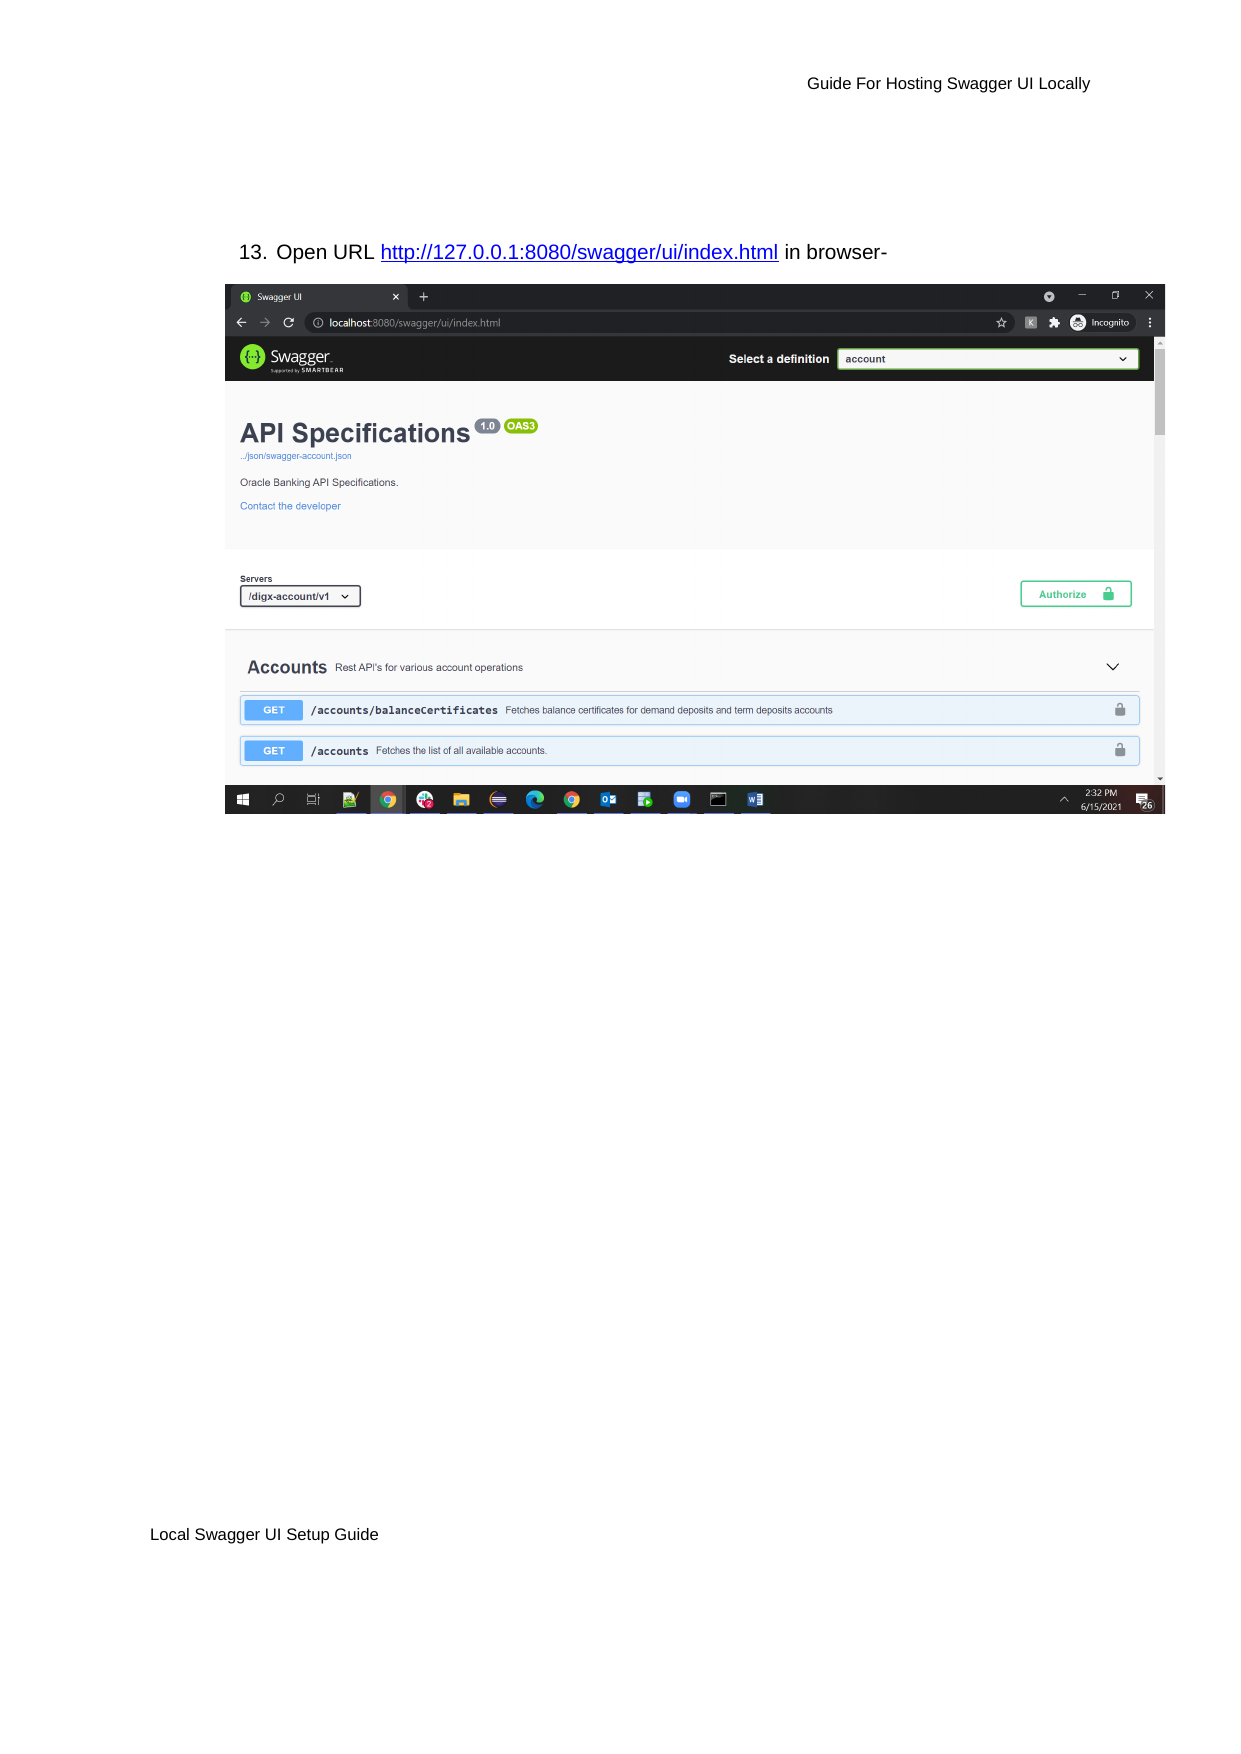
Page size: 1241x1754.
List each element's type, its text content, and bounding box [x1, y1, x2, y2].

picture [225, 284, 1166, 814]
text Open URL http://127.0.0.1:8080/swagger/ui/index.html in browser- [239, 239, 1090, 263]
